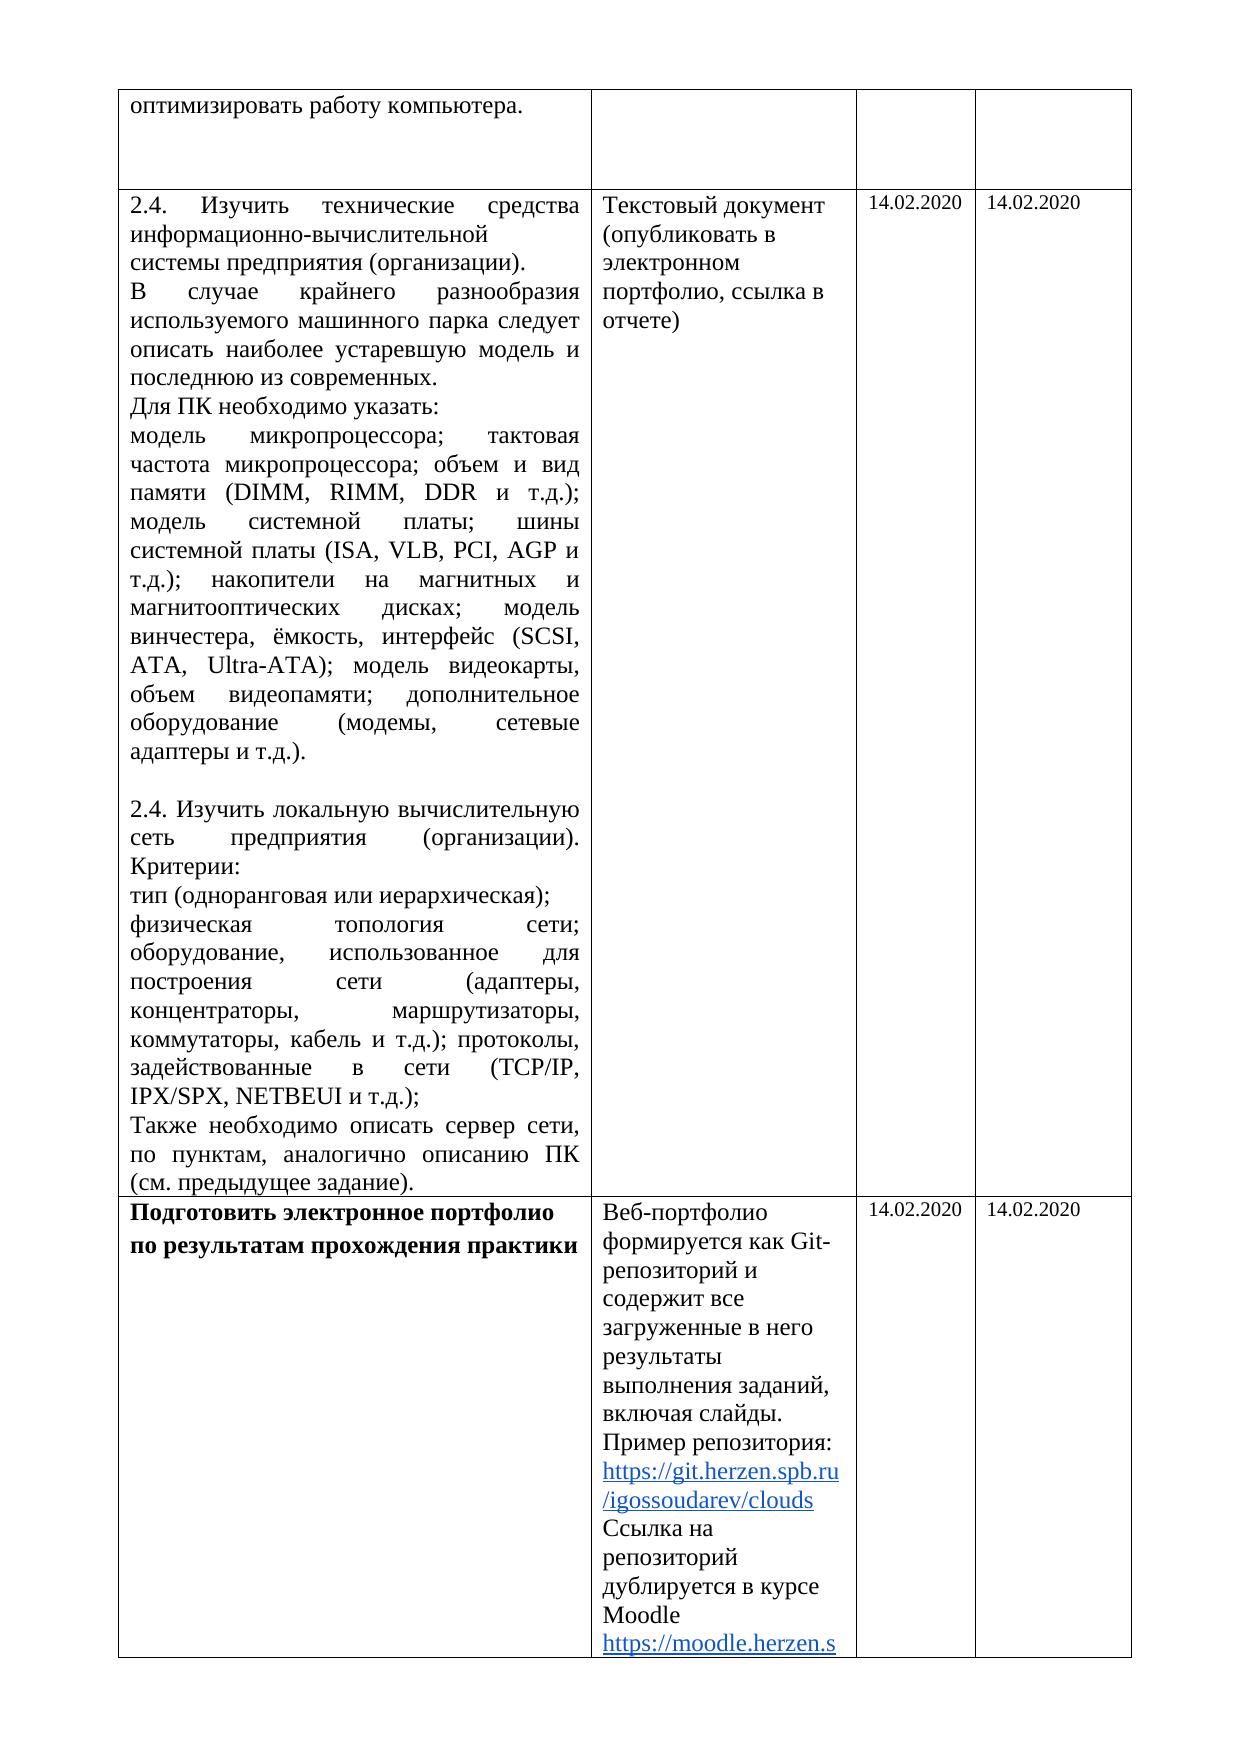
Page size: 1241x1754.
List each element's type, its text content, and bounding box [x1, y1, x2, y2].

table_cell 14.02.2020 [976, 1197, 1131, 1657]
table_cell 2.4. Изучить технические средства информационно-вычислительной системы предприятия (организации). В случае крайнего разнообразия используемого машинного парка следует описать наиболее устаревшую модель и последнюю из современных. Для ПК необходимо указать: модель микропроцессора; тактовая частота микропроцессора; объем и вид памяти (DIMM, RIMM, DDR и т.д.); модель системной платы; шины системной платы (ISA, VLB, PCI, AGP и т.д.); накопители на магнитных и магнитооптических дисках; модель винчестера, ёмкость, интерфейс (SCSI, ATA, Ultra-ATA); модель видеокарты, объем видеопамяти; дополнительное оборудование (модемы, сетевые адаптеры и т.д.). 2.4. Изучить локальную вычислительную сеть предприятия (организации). Критерии: тип (одноранговая или иерархическая); физическая топология сети; оборудование, использованное для построения сети (адаптеры, концентраторы, маршрутизаторы, коммутаторы, кабель и т.д.); протоколы, задействованные в сети (TCP/IP, IPX/SPX, NETBEUI и т.д.); Также необходимо описать сервер сети, по пунктам, аналогично описанию ПК (см. предыдущее задание). [119, 190, 591, 1196]
table_cell 14.02.2020 [976, 190, 1131, 1196]
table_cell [592, 1197, 856, 1657]
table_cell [592, 190, 856, 1196]
table_cell 14.02.2020 [857, 190, 975, 1196]
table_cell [119, 1197, 591, 1657]
table_cell 14.02.2020 [857, 1197, 975, 1657]
